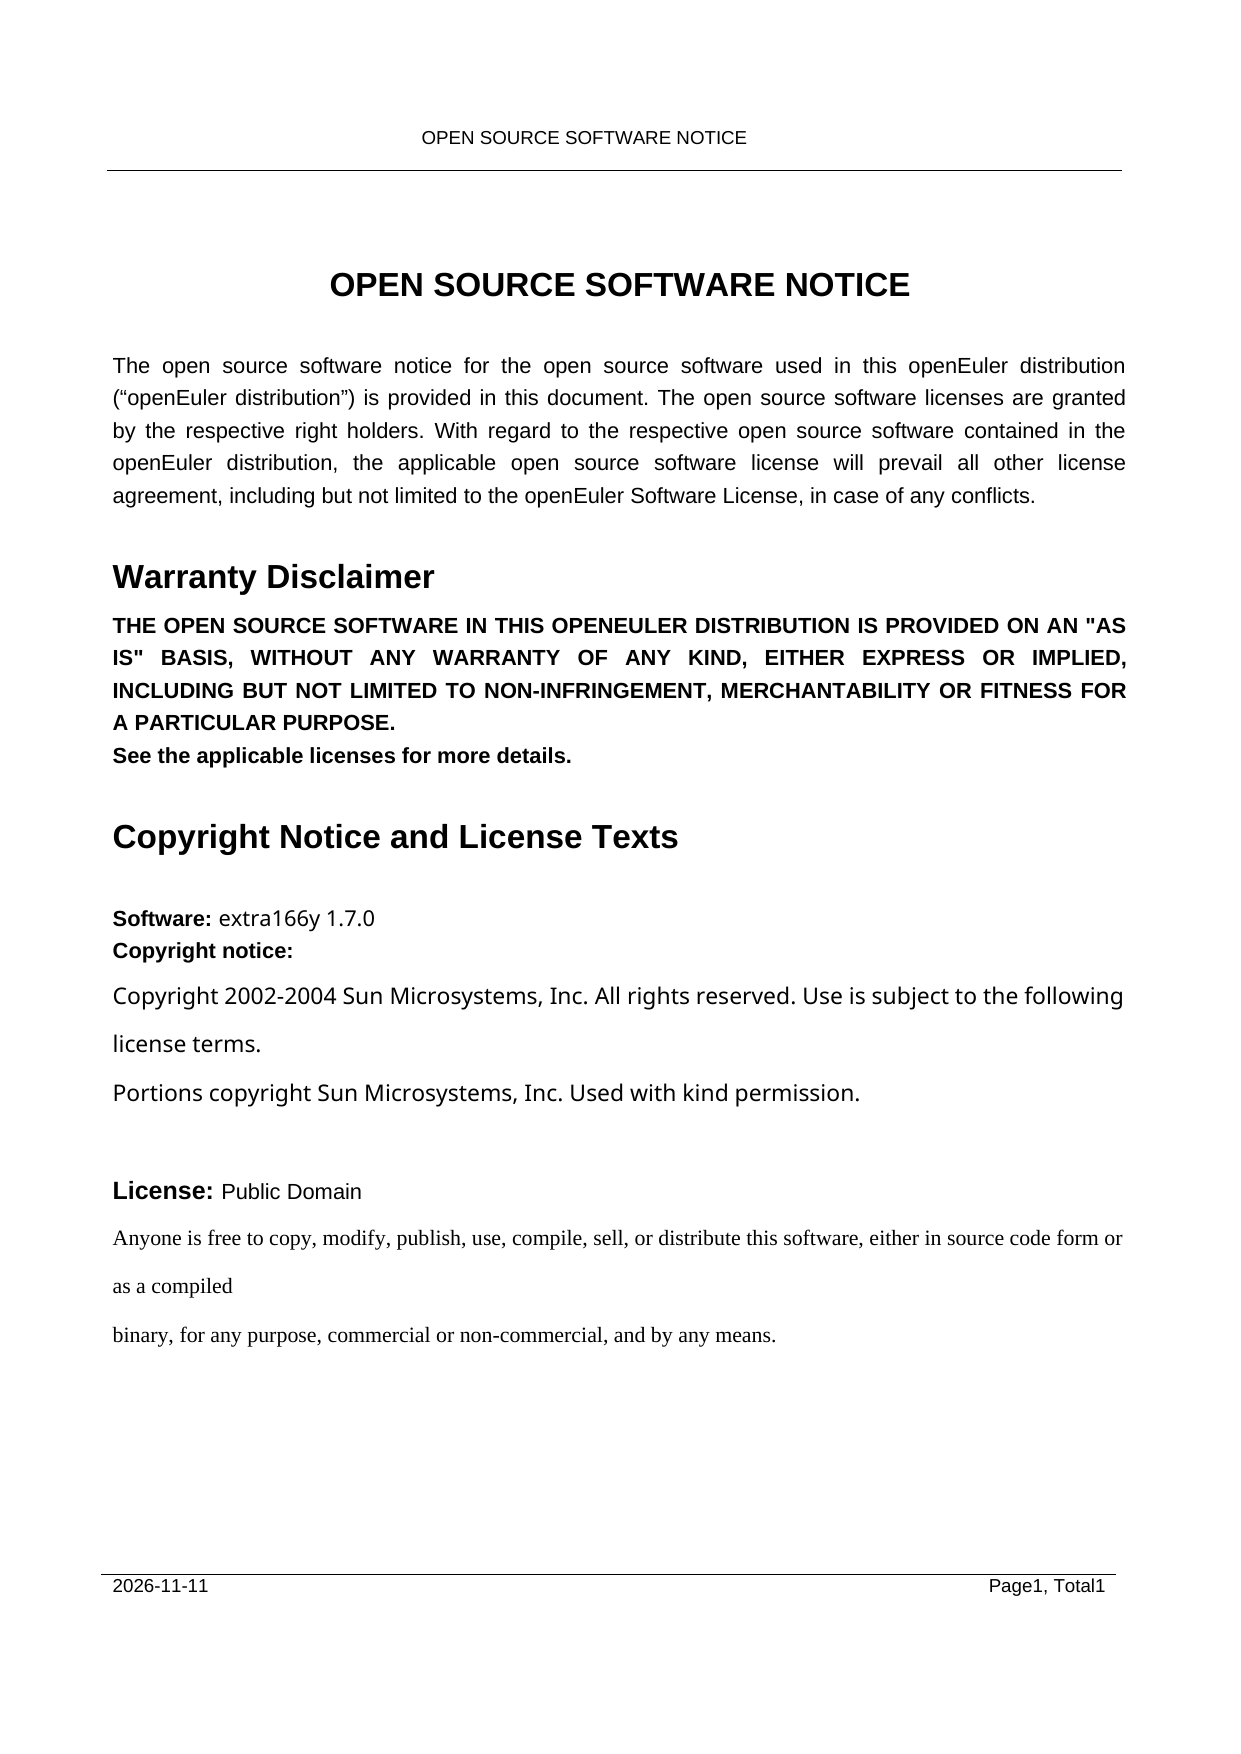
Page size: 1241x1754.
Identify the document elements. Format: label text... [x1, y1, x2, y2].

text Anyone is free to copy, modify, publish, use, compile, sell, or distribute this software, either in source code form or as a compiled binary, for any purpose, commercial or non-commercial, and by any means. [112, 1221, 1128, 1351]
text Copyright Notice and License Texts [112, 804, 1128, 869]
text The open source software notice for the open source software used in this openEuler distribution (“openEuler distribution”) is provided in this document. The open source software licenses are granted by the respective right holders. With regard to the respective open source software contained in the openEuler distribution, the applicable open source software license will prevail all other license agreement, including but not limited to the openEuler Software License, in case of any conflicts. [112, 349, 1128, 511]
text Copyright 2002-2004 Sun Microsystems, Inc. All rights reserved. Use is subject to the following license terms. Portions copyright Sun Microsystems, Inc. Used with kind permission. [112, 979, 1128, 1158]
text THE OPEN SOURCE SOFTWARE IN THIS OPENEULER DISTRIBUTION IS PROVIDED ON AN "AS IS" BASIS, WITHOUT ANY WARRANTY OF ANY KIND, EITHER EXPRESS OR IMPLIED, INCLUDING BUT NOT LIMITED TO NON-INFRINGEMENT, MERCHANTABILITY OR FITNESS FOR A PARTICULAR PURPOSE. See the applicable licenses for more details. [112, 609, 1128, 771]
text OPEN SOURCE SOFTWARE NOTICE [112, 251, 1128, 316]
text Warranty Disclaimer [112, 544, 1128, 609]
text Copyright notice: [112, 934, 1128, 966]
text Software: extra166y 1.7.0 [112, 901, 1128, 934]
text License: Public Domain [112, 1174, 1128, 1207]
